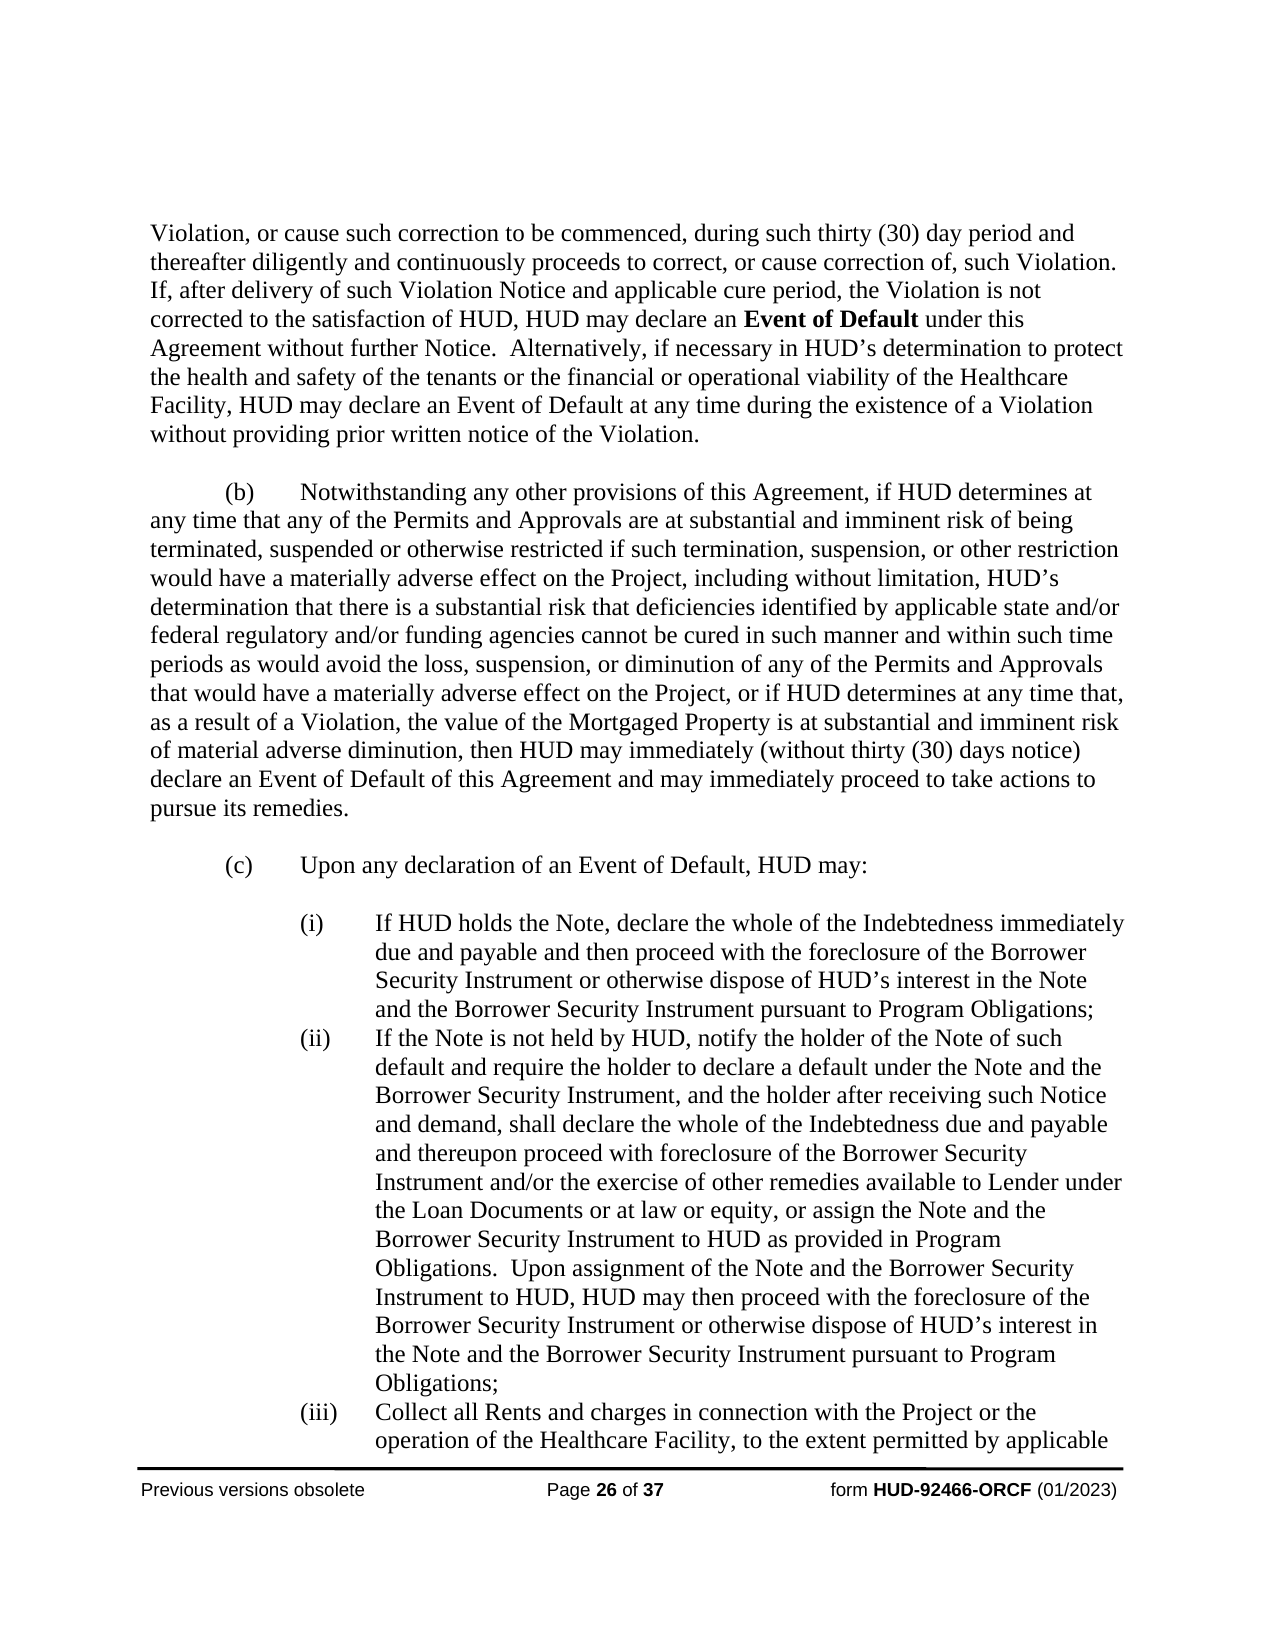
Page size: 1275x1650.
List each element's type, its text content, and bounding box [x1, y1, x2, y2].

list Upon any declaration of an Event of Default, HUD may: [150, 851, 1125, 879]
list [150, 218, 1125, 448]
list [300, 1397, 1125, 1454]
list If HUD holds the Note, declare the whole of the Indebtedness immediately due and payable and then proceed with the foreclosure of the Borrower Security Instrument or otherwise dispose of HUD’s interest in the Note and the Borrower Security Instrument pursuant to Program Obligations; [300, 908, 1125, 1023]
list If the Note is not held by HUD, notify the holder of the Note of such default and require the holder to declare a default under the Note and the Borrower Security Instrument, and the holder after receiving such Notice and demand, shall declare the whole of the Indebtedness due and payable and thereupon proceed with foreclosure of the Borrower Security Instrument and/or the exercise of other remedies available to Lender under the Loan Documents or at law or equity, or assign the Note and the Borrower Security Instrument to HUD as provided in Program Obligations. Upon assignment of the Note and the Borrower Security Instrument to HUD, HUD may then proceed with the foreclosure of the Borrower Security Instrument or otherwise dispose of HUD’s interest in the Note and the Borrower Security Instrument pursuant to Program Obligations; [300, 1023, 1125, 1397]
list Notwithstanding any other provisions of this Agreement, if HUD determines at any time that any of the Permits and Approvals are at substantial and imminent risk of being terminated, suspended or otherwise restricted if such termination, suspension, or other restriction would have a materially adverse effect on the Project, including without limitation, HUD’s determination that there is a substantial risk that deficiencies identified by applicable state and/or federal regulatory and/or funding agencies cannot be cured in such manner and within such time periods as would avoid the loss, suspension, or diminution of any of the Permits and Approvals that would have a materially adverse effect on the Project, or if HUD determines at any time that, as a result of a Violation, the value of the Mortgaged Property is at substantial and imminent risk of material adverse diminution, then HUD may immediately (without thirty (30) days notice) declare an Event of Default of this Agreement and may immediately proceed to take actions to pursue its remedies. [150, 477, 1125, 822]
